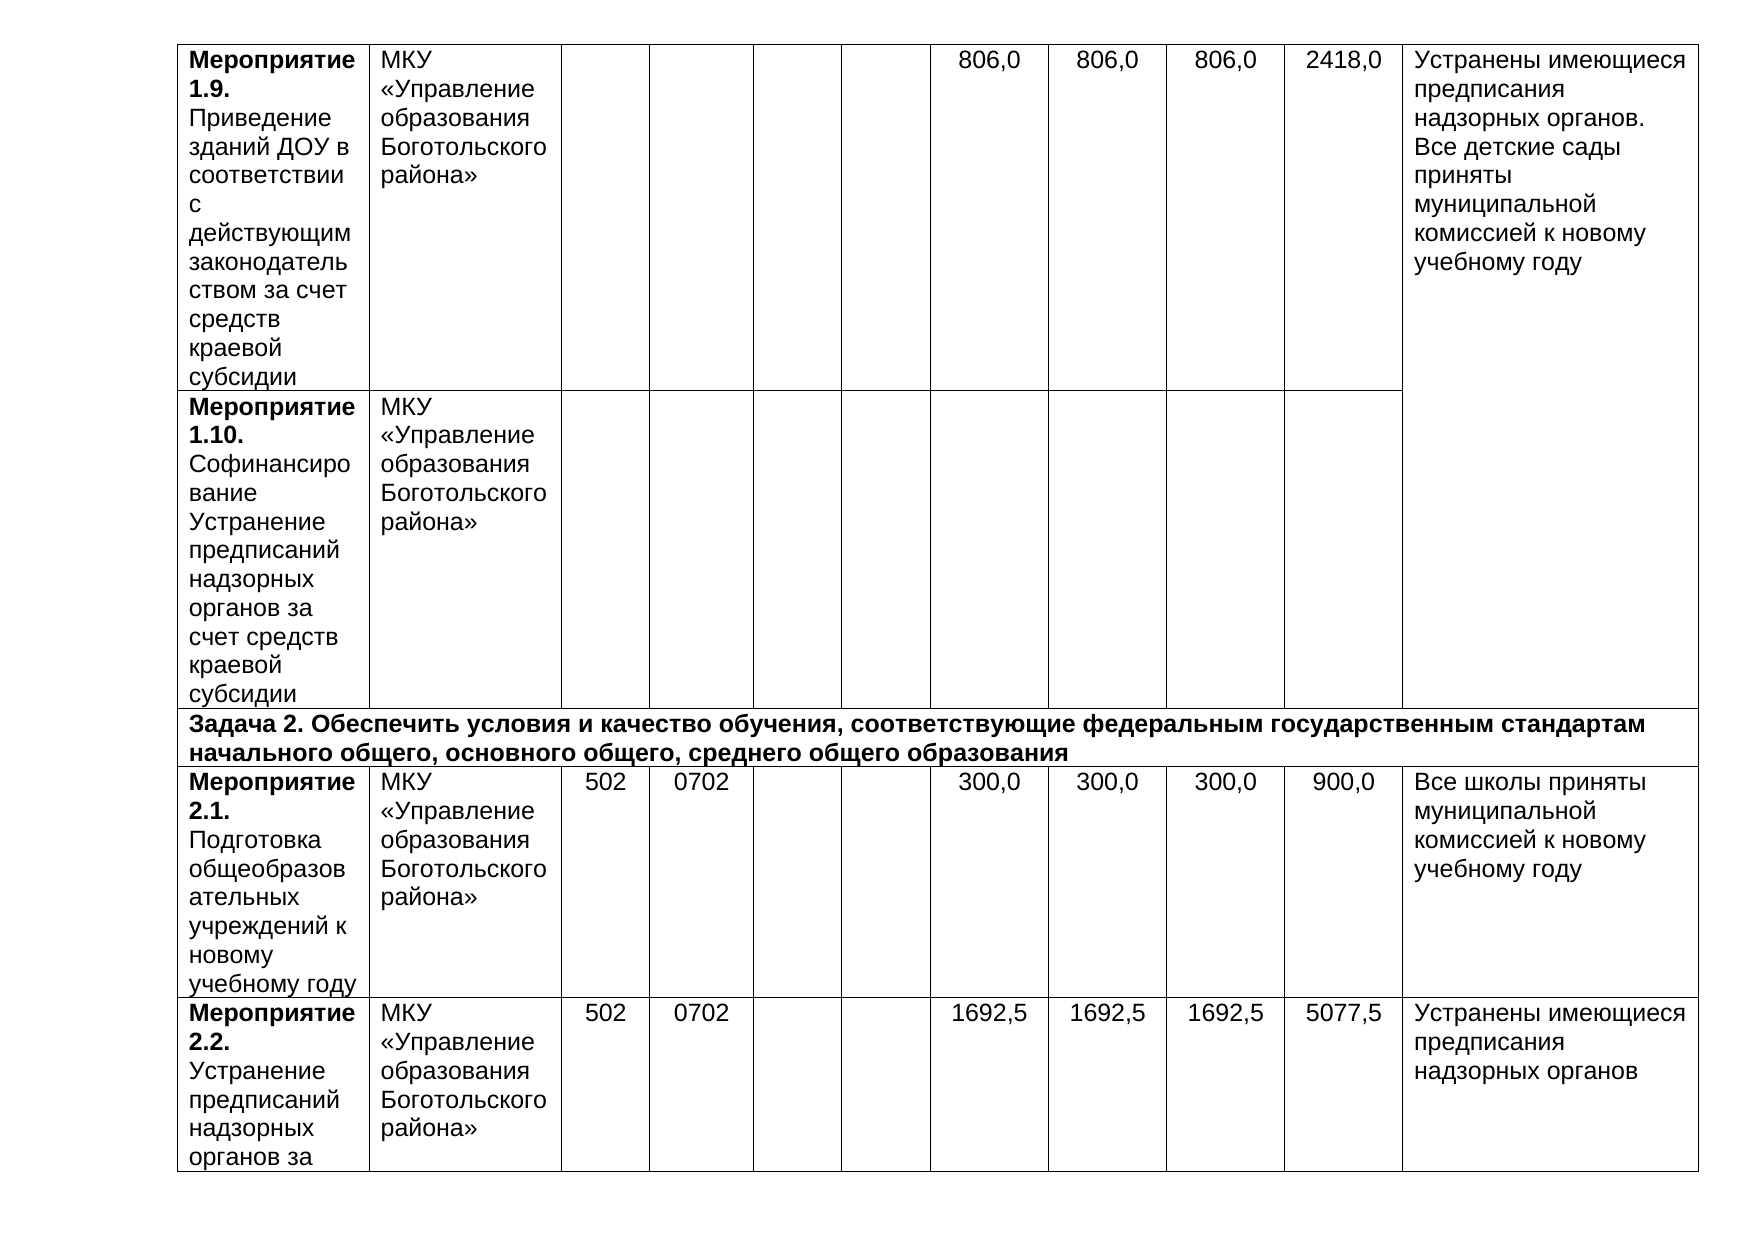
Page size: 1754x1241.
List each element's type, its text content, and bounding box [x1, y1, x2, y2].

table_cell Устранены имеющиеся предписания надзорных органов. Все детские сады приняты муниципальной комиссией к новому учебному году [1403, 45, 1698, 708]
table_cell [842, 998, 930, 1171]
table_cell [754, 391, 841, 708]
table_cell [370, 998, 561, 1171]
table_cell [370, 45, 561, 390]
table_cell Мероприятие 1.9. Приведение зданий ДОУ в соответствии с действующим законодательством за счет средств краевой субсидии [178, 45, 369, 390]
table_cell 5077,5 [1285, 998, 1402, 1171]
table_cell [842, 391, 930, 708]
table_cell Все школы приняты муниципальной комиссией к новому учебному году [1403, 767, 1698, 997]
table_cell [178, 998, 369, 1171]
table_cell 2418,0 [1285, 45, 1402, 390]
table_cell 806,0 [931, 45, 1048, 390]
table_cell 0702 [650, 998, 753, 1171]
table_cell [562, 391, 649, 708]
table_cell 300,0 [931, 767, 1048, 997]
table_cell [562, 45, 649, 390]
table_cell [650, 391, 753, 708]
table_cell 502 [562, 767, 649, 997]
table_cell 1692,5 [1049, 998, 1166, 1171]
table_cell 300,0 [1167, 767, 1284, 997]
table_cell [1167, 391, 1284, 708]
table_cell 900,0 [1285, 767, 1402, 997]
table_cell 806,0 [1049, 45, 1166, 390]
table_cell 300,0 [1049, 767, 1166, 997]
table_cell МКУ «Управление образования Боготольского района» [370, 767, 561, 997]
table_cell Мероприятие 1.10. Софинансирование Устранение предписаний надзорных органов за счет средств краевой субсидии [178, 391, 369, 708]
table_cell МКУ «Управление образования Боготольского района» [370, 391, 561, 708]
table_cell 502 [562, 998, 649, 1171]
table_cell [754, 45, 841, 390]
table_cell [1285, 391, 1402, 708]
table_cell [931, 391, 1048, 708]
table_cell [1049, 391, 1166, 708]
table_cell 0702 [650, 767, 753, 997]
table_cell [754, 767, 841, 997]
table_cell 806,0 [1167, 45, 1284, 390]
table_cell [1403, 998, 1698, 1171]
table_cell [754, 998, 841, 1171]
table_cell [842, 767, 930, 997]
table_cell Мероприятие 2.1. Подготовка общеобразовательных учреждений к новому учебному году [178, 767, 369, 997]
table_cell Задача 2. Обеспечить условия и качество обучения, соответствующие федеральным государственным стандартам начального общего, основного общего, среднего общего образования [178, 709, 1698, 766]
table_cell 1692,5 [1167, 998, 1284, 1171]
table_cell [842, 45, 930, 390]
table_cell [650, 45, 753, 390]
table_cell 1692,5 [931, 998, 1048, 1171]
